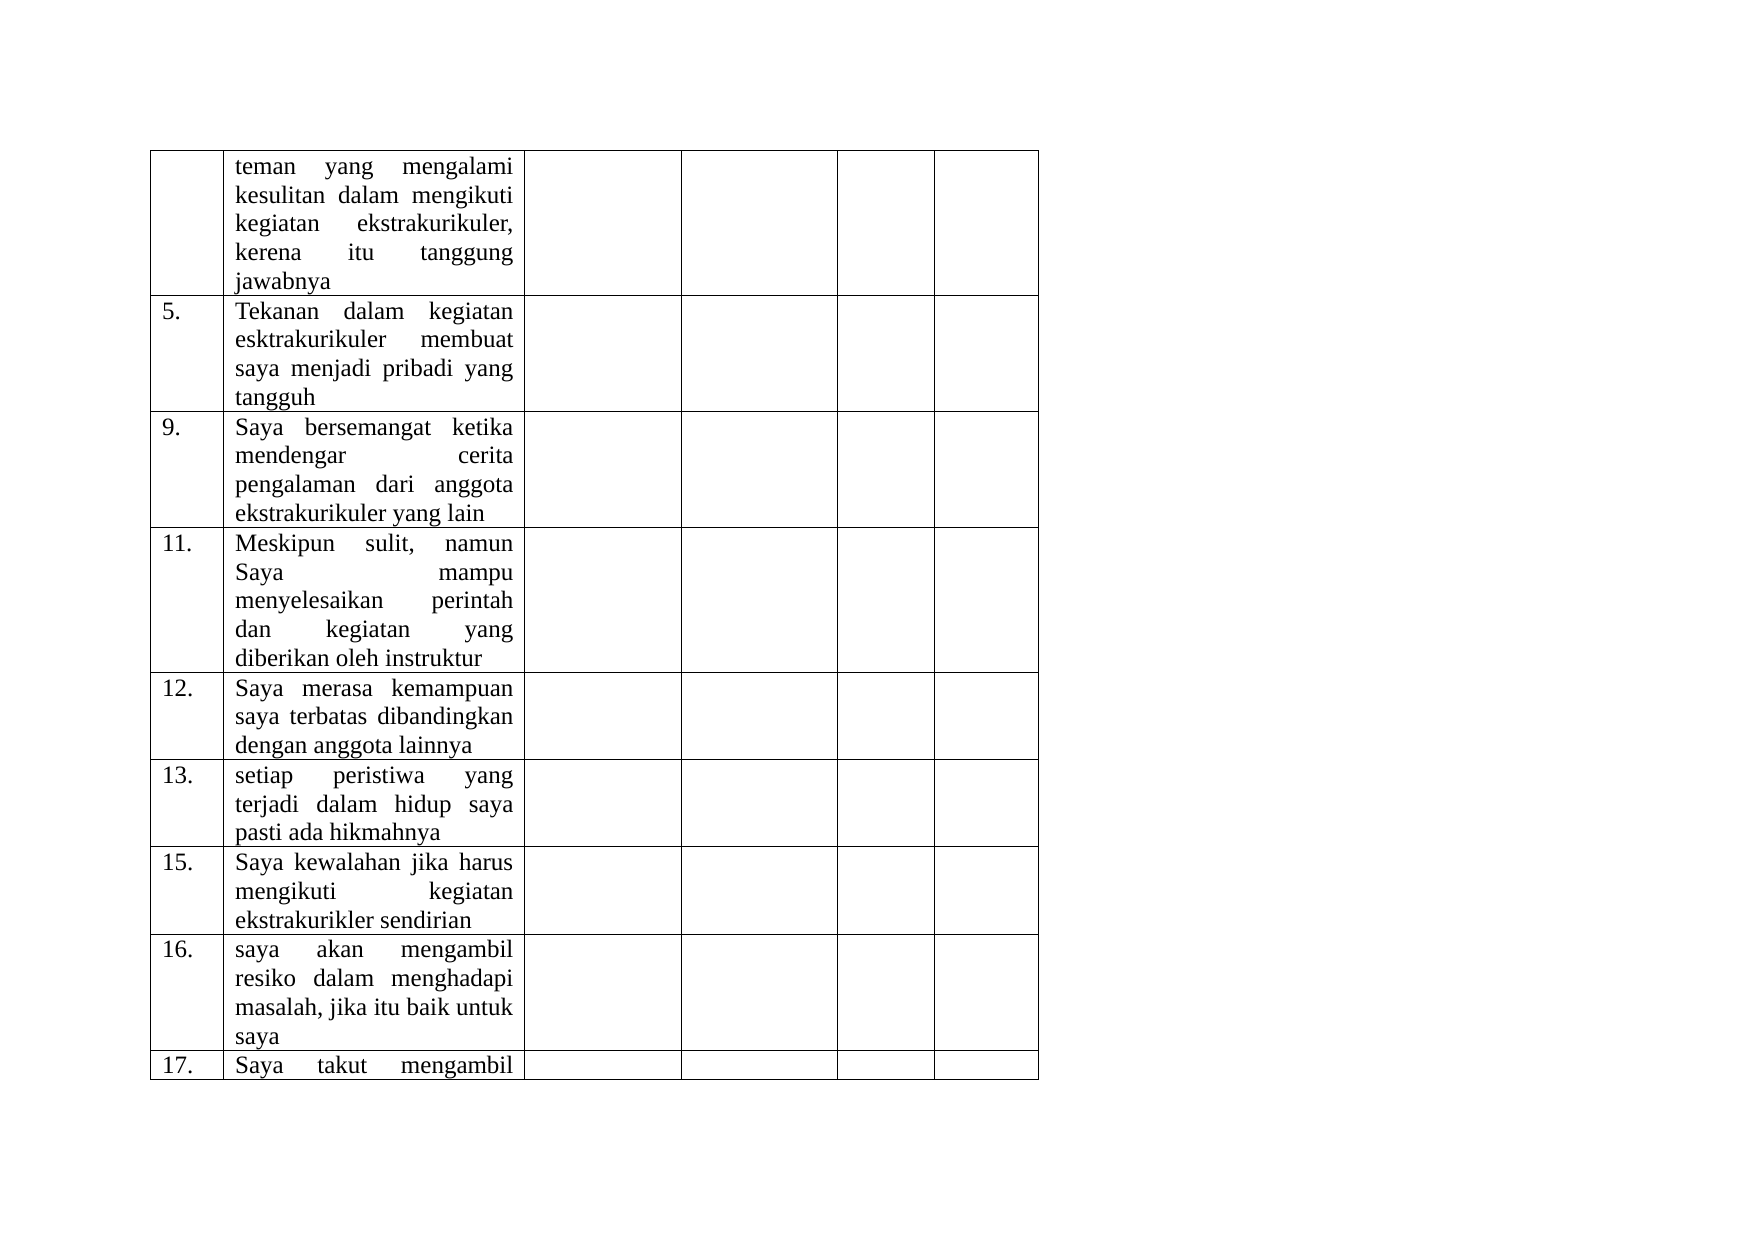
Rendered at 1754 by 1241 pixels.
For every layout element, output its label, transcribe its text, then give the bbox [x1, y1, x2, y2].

table_cell Saya bersemangat ketika mendengar cerita pengalaman dari anggota ekstrakurikuler yang lain [224, 412, 524, 527]
table_cell [682, 760, 837, 846]
table_cell 5. [151, 296, 223, 411]
table_cell 3. [151, 151, 223, 295]
table_cell [525, 935, 681, 1049]
table_cell [935, 528, 1038, 672]
table_cell 11. [151, 528, 223, 672]
table_cell Meskipun sulit, namun Saya mampu menyelesaikan perintah dan kegiatan yang diberikan oleh instruktur [224, 528, 524, 672]
table_cell 12. [151, 673, 223, 759]
table_cell [935, 935, 1038, 1049]
table_cell 13. [151, 760, 223, 846]
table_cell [224, 1051, 524, 1079]
table_cell Saya merasa kemampuan saya terbatas dibandingkan dengan anggota lainnya [224, 673, 524, 759]
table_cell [224, 151, 524, 295]
table_cell [838, 935, 934, 1049]
table_cell 15. [151, 847, 223, 933]
table_cell [682, 296, 837, 411]
table_cell [838, 528, 934, 672]
table_cell [682, 935, 837, 1049]
table_cell [525, 296, 681, 411]
table_cell [935, 760, 1038, 846]
table_cell [525, 847, 681, 933]
table_cell [935, 296, 1038, 411]
table_cell [525, 151, 681, 295]
table_cell 9. [151, 412, 223, 527]
table_cell [838, 1051, 934, 1079]
table_cell [682, 151, 837, 295]
table_cell [525, 412, 681, 527]
table_cell [838, 673, 934, 759]
table_cell [935, 847, 1038, 933]
table_cell [525, 1051, 681, 1079]
table_cell Saya kewalahan jika harus mengikuti kegiatan ekstrakurikler sendirian [224, 847, 524, 933]
table_cell [682, 847, 837, 933]
table_cell [682, 528, 837, 672]
table_cell [682, 1051, 837, 1079]
table_cell [682, 673, 837, 759]
table_cell [935, 151, 1038, 295]
table_cell [525, 760, 681, 846]
table_cell [935, 412, 1038, 527]
table_cell [525, 673, 681, 759]
table_cell [838, 151, 934, 295]
table_cell 17. [151, 1051, 223, 1079]
table_cell [838, 847, 934, 933]
table_cell [935, 1051, 1038, 1079]
table_cell [525, 528, 681, 672]
table_cell [838, 760, 934, 846]
table_cell [682, 412, 837, 527]
table_cell setiap peristiwa yang terjadi dalam hidup saya pasti ada hikmahnya [224, 760, 524, 846]
table_cell [838, 412, 934, 527]
table_cell Tekanan dalam kegiatan esktrakurikuler membuat saya menjadi pribadi yang tangguh [224, 296, 524, 411]
table_cell [935, 673, 1038, 759]
table_cell saya akan mengambil resiko dalam menghadapi masalah, jika itu baik untuk saya [224, 935, 524, 1049]
table_cell 16. [151, 935, 223, 1049]
table_cell [838, 296, 934, 411]
